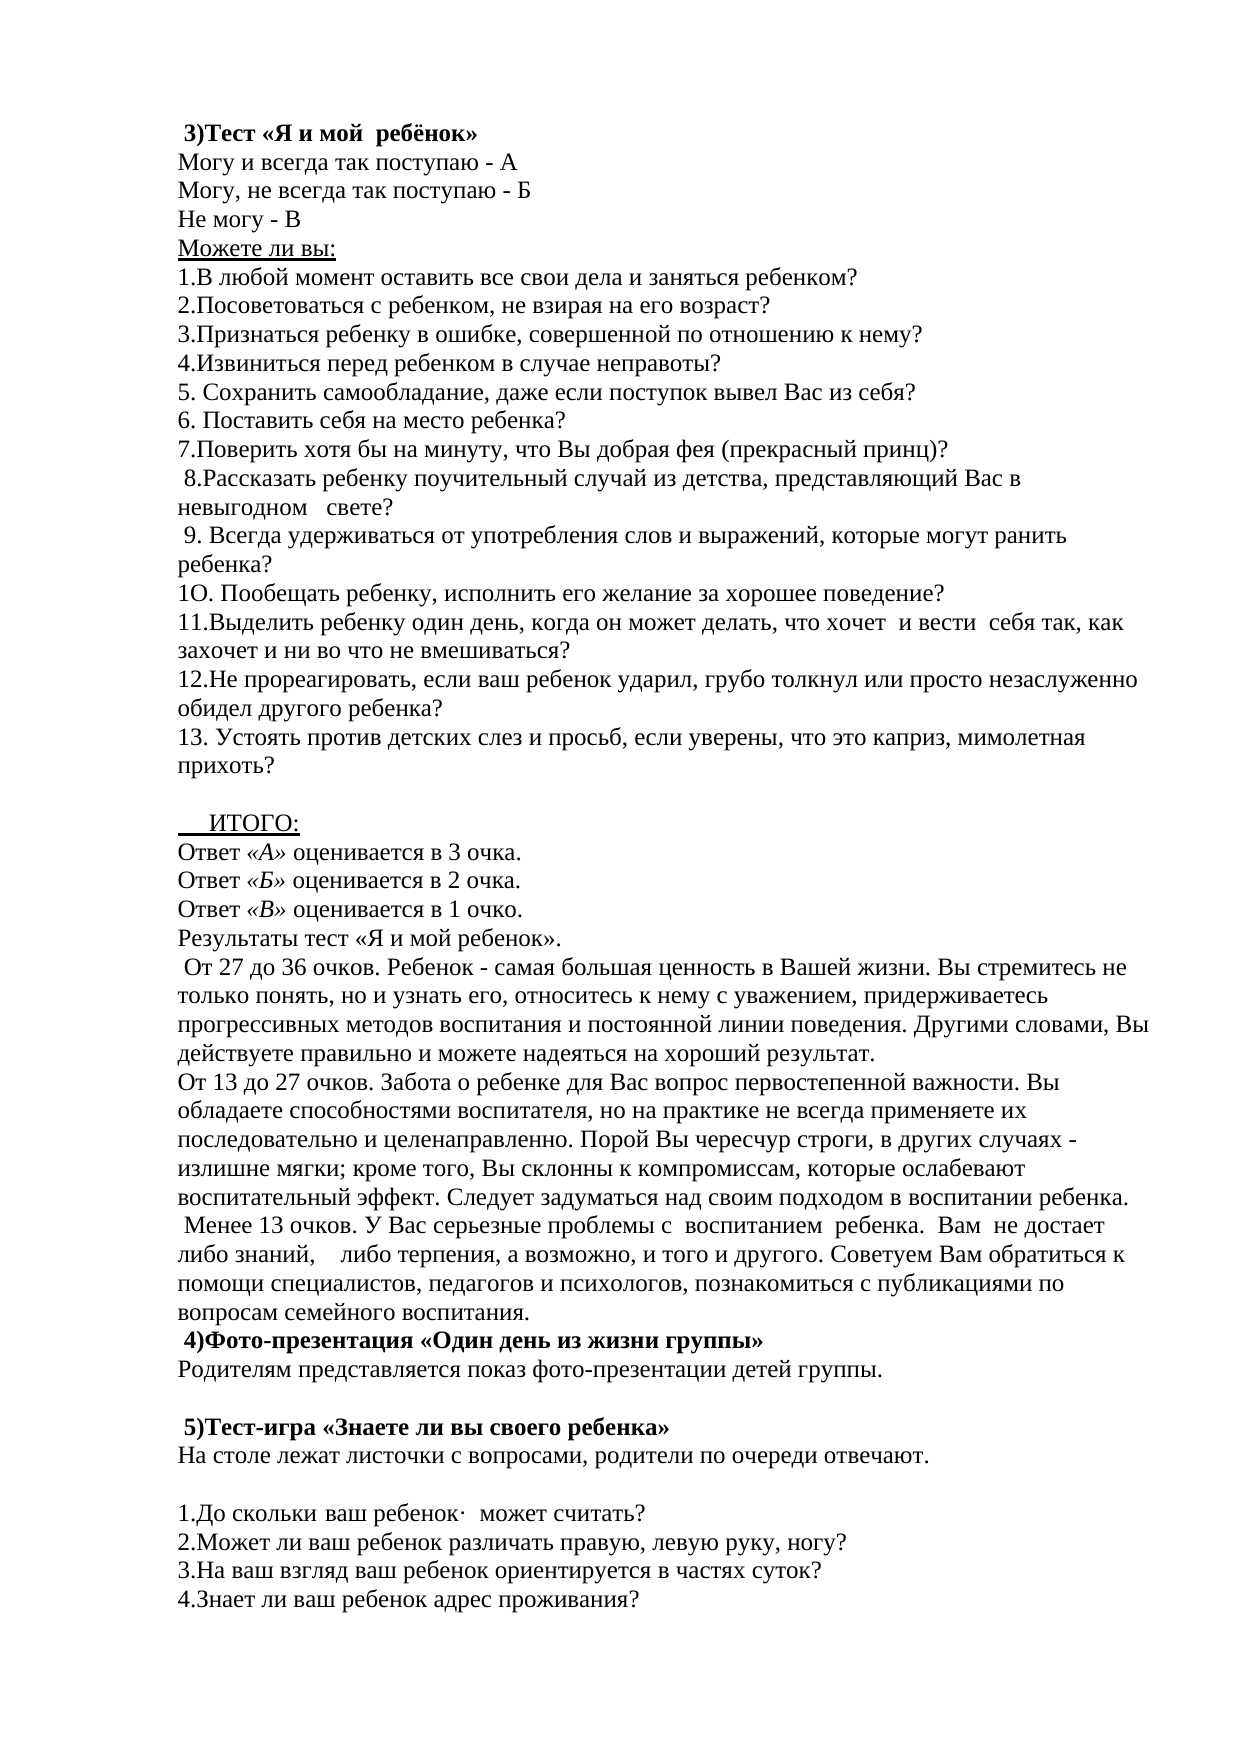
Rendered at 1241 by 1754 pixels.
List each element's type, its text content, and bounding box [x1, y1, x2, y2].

text 3)Тест «Я и мой ребёнок» [177, 118, 1152, 147]
text 3.На ваш взгляд ваш ребенок ориентируется в частях суток? [177, 1556, 1152, 1584]
text Ответ «В» оценивается в 1 очко. [177, 894, 1152, 923]
text 5. Сохранить самообладание, даже если поступок вывел Вас из себя? [177, 377, 1152, 406]
text 9. Всегда удерживаться от употребления слов и выражений, которые могут ранить ребенка? [177, 521, 1152, 578]
text 6. Поставить себя на место ребенка? [177, 406, 1152, 434]
text захочет и ни во что не вмешиваться? [177, 636, 1152, 664]
text 5)Тест-игра «Знаете ли вы своего ребенка» [177, 1412, 1152, 1441]
text Ответ «А» оценивается в 3 очка. [177, 837, 1152, 866]
text От 13 до 27 очков. Забота о ребенке для Вас вопрос первостепенной важности. Вы обладаете способностями воспитателя, но на практике не всегда применяете их последовательно и целенаправленно. Порой Вы чересчур строги, в других случаях - излишне мягки; кроме того, Вы склонны к компромиссам, которые ослабевают воспитательный эффект. Следует задуматься над своим подходом в воспитании ребенка. [177, 1067, 1152, 1211]
text Можете ли вы: [177, 233, 1152, 262]
text 1.В любой момент оставить все свои дела и заняться ребенком? [177, 262, 1152, 291]
text Результаты тест «Я и мой ребенок». [177, 923, 1152, 952]
text 1О. Пообещать ребенку, исполнить его желание за хорошее поведение? [177, 578, 1152, 607]
text 1.До скольки ваш ребенок· может считать? [177, 1498, 1152, 1527]
text 13. Устоять против детских слез и просьб, если уверены, что это каприз, мимолетная прихоть? [177, 722, 1152, 779]
text Родителям представляется показ фото-презентации детей группы. [177, 1354, 1152, 1383]
text 12.Не прореагировать, если ваш ребенок ударил, грубо толкнул или просто незаслуженно обидел другого ребенка? [177, 664, 1152, 722]
text 4.Знает ли ваш ребенок адрес проживания? [177, 1584, 1152, 1613]
text Могу, не всегда так поступаю - Б [177, 176, 1152, 204]
text ИТОГО: [177, 808, 1152, 837]
text 2.Может ли ваш ребенок различать правую, левую руку, ногу? [177, 1527, 1152, 1556]
text 4.Извиниться перед ребенком в случае неправоты? [177, 348, 1152, 377]
text 4)Фото-презентация «Один день из жизни группы» [177, 1326, 1152, 1354]
text 11.Выделить ребенку один день, когда он может делать, что хочет и вести себя так, как [177, 607, 1152, 636]
text От 27 до 36 очков. Ребенок - самая большая ценность в Вашей жизни. Вы стремитесь не только понять, но и узнать его, относитесь к нему с уважением, придерживаетесь прогрессивных методов воспитания и постоянной линии поведения. Другими словами, Вы действуете правильно и можете надеяться на хороший результат. [177, 952, 1152, 1067]
text Менее 13 очков. У Вас серьезные проблемы с воспитанием ребенка. Вам не достает либо знаний, либо терпения, а возможно, и того и другого. Советуем Вам обратиться к помощи специалистов, педагогов и психологов, познакомиться с публикациями по вопросам семейного воспитания. [177, 1211, 1152, 1326]
text 7.Поверить хотя бы на минуту, что Вы добрая фея (прекрасный принц)? [177, 434, 1152, 463]
text 2.Посоветоваться с ребенком, не взирая на его возраст? [177, 291, 1152, 319]
text 8.Рассказать ребенку поучительный случай из детства, представляющий Вас в невыгодном свете? [177, 463, 1152, 521]
text Ответ «Б» оценивается в 2 очка. [177, 866, 1152, 894]
text Могу и всегда так поступаю - А [177, 147, 1152, 176]
text 3.Признаться ребенку в ошибке, совершенной по отношению к нему? [177, 319, 1152, 348]
text Не могу - В [177, 204, 1152, 233]
text На столе лежат листочки с вопросами, родители по очереди отвечают. [177, 1441, 1152, 1469]
